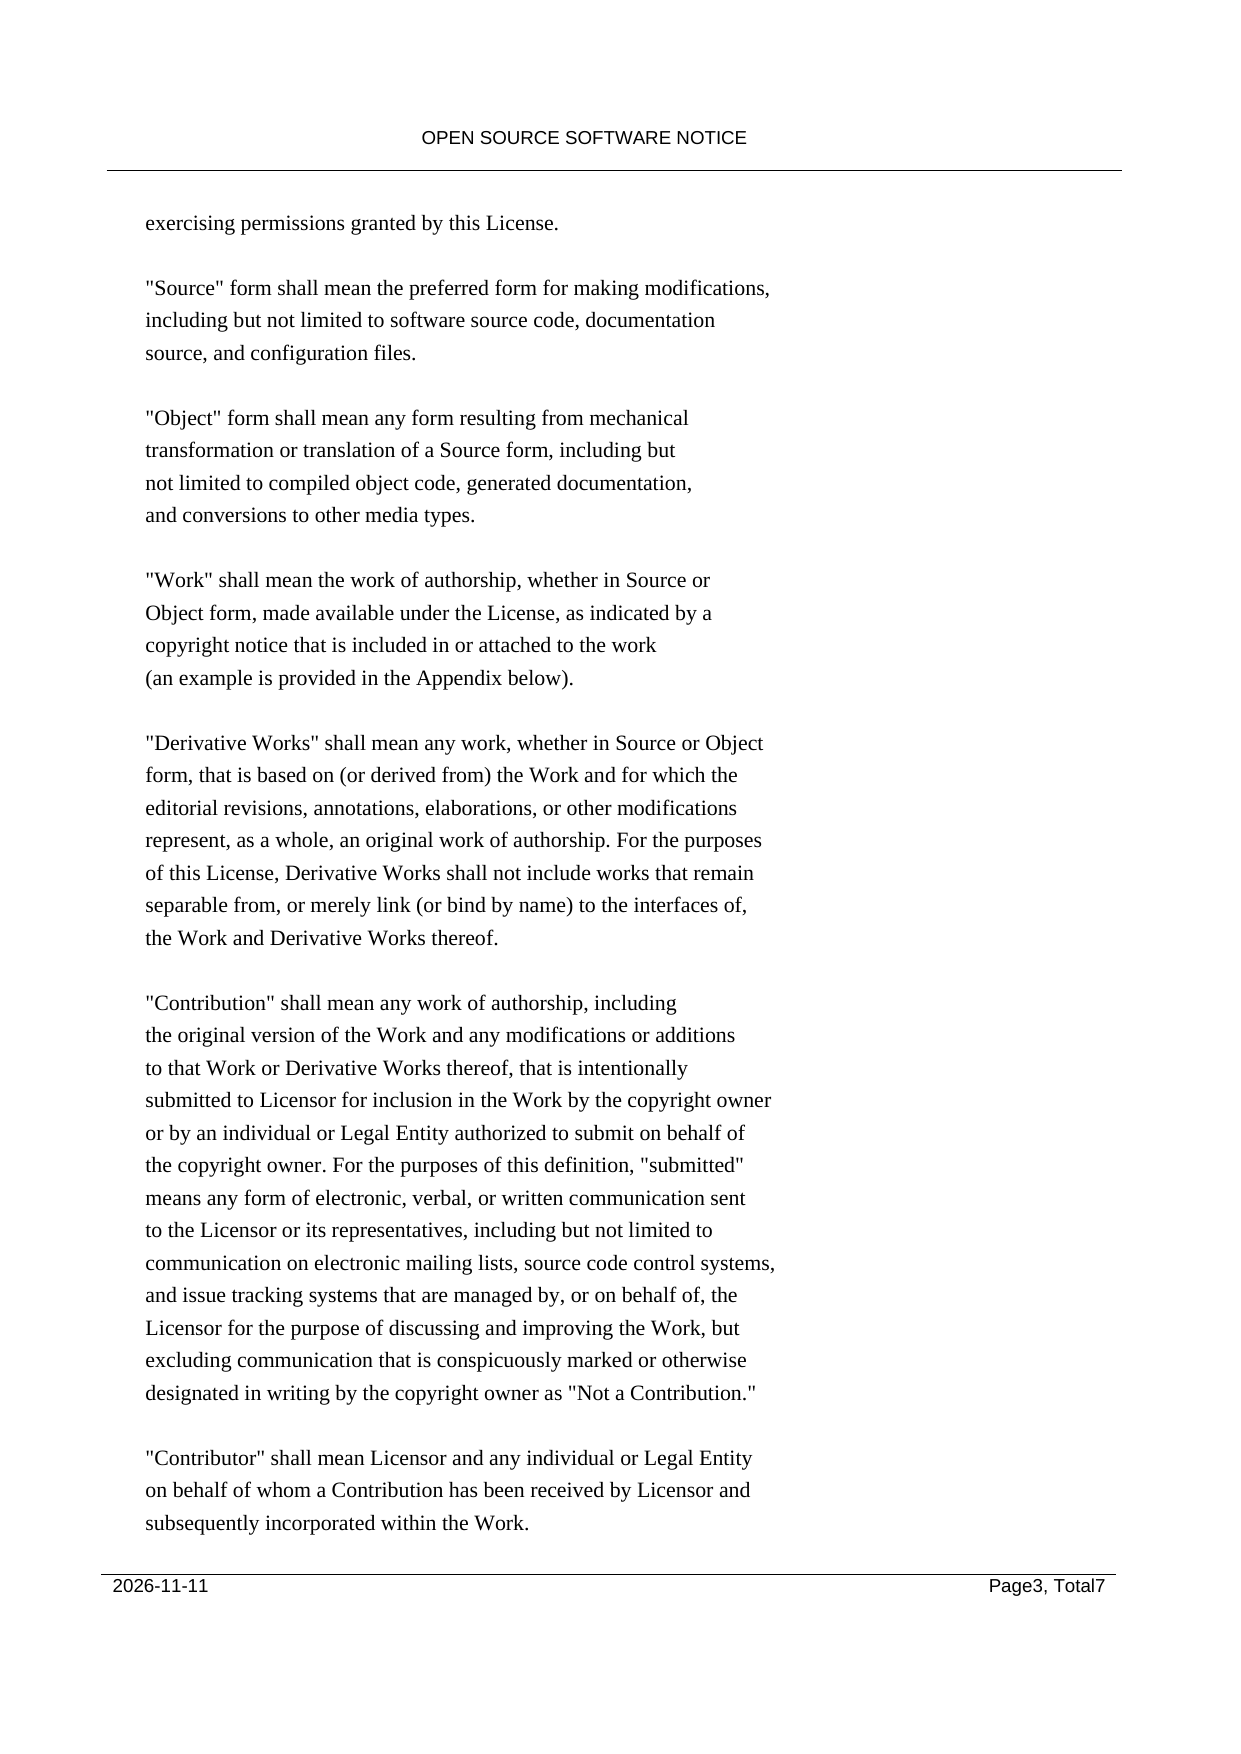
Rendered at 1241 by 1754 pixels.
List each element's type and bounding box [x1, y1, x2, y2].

text [112, 206, 1128, 1539]
